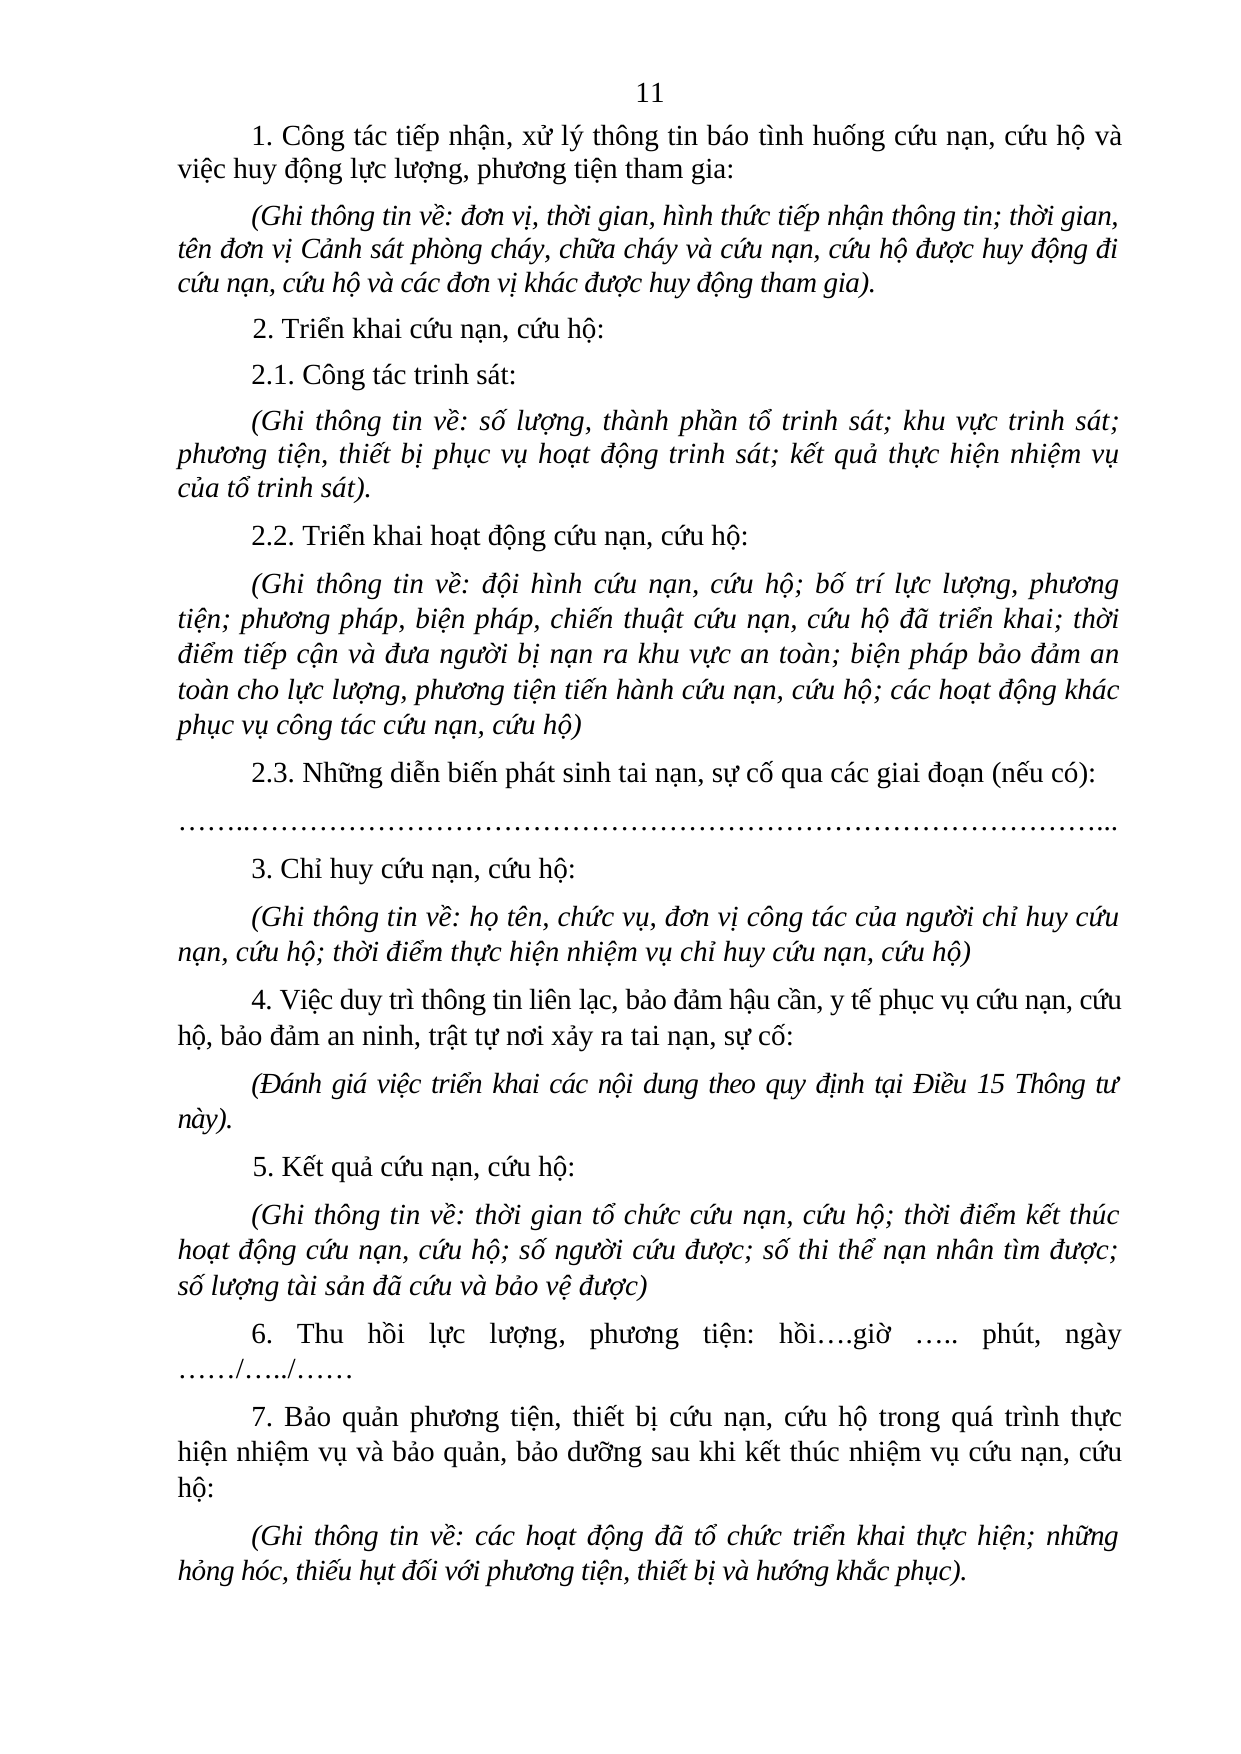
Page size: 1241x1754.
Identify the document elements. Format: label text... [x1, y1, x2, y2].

text (Ghi thông tin về: các hoạt động đã tổ chức triển khai thực hiện; những hỏng hóc, thiếu hụt đối với phương tiện, thiết bị và hướng khắc phục). [177, 1516, 1122, 1587]
text (Ghi thông tin về: đội hình cứu nạn, cứu hộ; bố trí lực lượng, phương tiện; phương pháp, biện pháp, chiến thuật cứu nạn, cứu hộ đã triển khai; thời điểm tiếp cận và đưa người bị nạn ra khu vực an toàn; biện pháp bảo đảm an toàn cho lực lượng, phương tiện tiến hành cứu nạn, cứu hộ; các hoạt động khác phục vụ công tác cứu nạn, cứu hộ) [177, 564, 1122, 741]
text 5. Kết quả cứu nạn, cứu hộ: [177, 1147, 1122, 1183]
text ……..……………………………………………………………………………... [177, 801, 1120, 837]
text 1. Công tác tiếp nhận, xử lý thông tin báo tình huống cứu nạn, cứu hộ và việc huy động lực lượng, phương tiện tham gia: [177, 118, 1122, 185]
text (Ghi thông tin về: thời gian tổ chức cứu nạn, cứu hộ; thời điểm kết thúc hoạt động cứu nạn, cứu hộ; số người cứu được; số thi thể nạn nhân tìm được; số lượng tài sản đã cứu và bảo vệ được) [177, 1195, 1122, 1301]
text 2.2. Triển khai hoạt động cứu nạn, cứu hộ: [177, 516, 1122, 551]
text (Đánh giá việc triển khai các nội dung theo quy định tại Điều 15 Thông tư này). [177, 1064, 1122, 1135]
text 6. Thu hồi lực lượng, phương tiện: hồi….giờ ….. phút, ngày ……/…../…… [177, 1314, 1122, 1385]
text 2.1. Công tác trinh sát: [177, 357, 1122, 390]
text 2. Triển khai cứu nạn, cứu hộ: [177, 311, 1122, 344]
text 7. Bảo quản phương tiện, thiết bị cứu nạn, cứu hộ trong quá trình thực hiện nhiệm vụ và bảo quản, bảo dưỡng sau khi kết thúc nhiệm vụ cứu nạn, cứu hộ: [177, 1397, 1122, 1503]
text 4. Việc duy trì thông tin liên lạc, bảo đảm hậu cần, y tế phục vụ cứu nạn, cứu hộ, bảo đảm an ninh, trật tự nơi xảy ra tai nạn, sự cố: [177, 981, 1122, 1051]
text 3. Chỉ huy cứu nạn, cứu hộ: [177, 849, 1122, 885]
text (Ghi thông tin về: họ tên, chức vụ, đơn vị công tác của người chỉ huy cứu nạn, cứu hộ; thời điểm thực hiện nhiệm vụ chỉ huy cứu nạn, cứu hộ) [177, 897, 1122, 968]
text (Ghi thông tin về: đơn vị, thời gian, hình thức tiếp nhận thông tin; thời gian, tên đơn vị Cảnh sát phòng cháy, chữa cháy và cứu nạn, cứu hộ được huy động đi cứu nạn, cứu hộ và các đơn vị khác được huy động tham gia). [177, 198, 1122, 298]
text (Ghi thông tin về: số lượng, thành phần tổ trinh sát; khu vực trinh sát; phương tiện, thiết bị phục vụ hoạt động trinh sát; kết quả thực hiện nhiệm vụ của tổ trinh sát). [177, 403, 1122, 503]
text 2.3. Những diễn biến phát sinh tai nạn, sự cố qua các giai đoạn (nếu có): [177, 753, 1120, 789]
